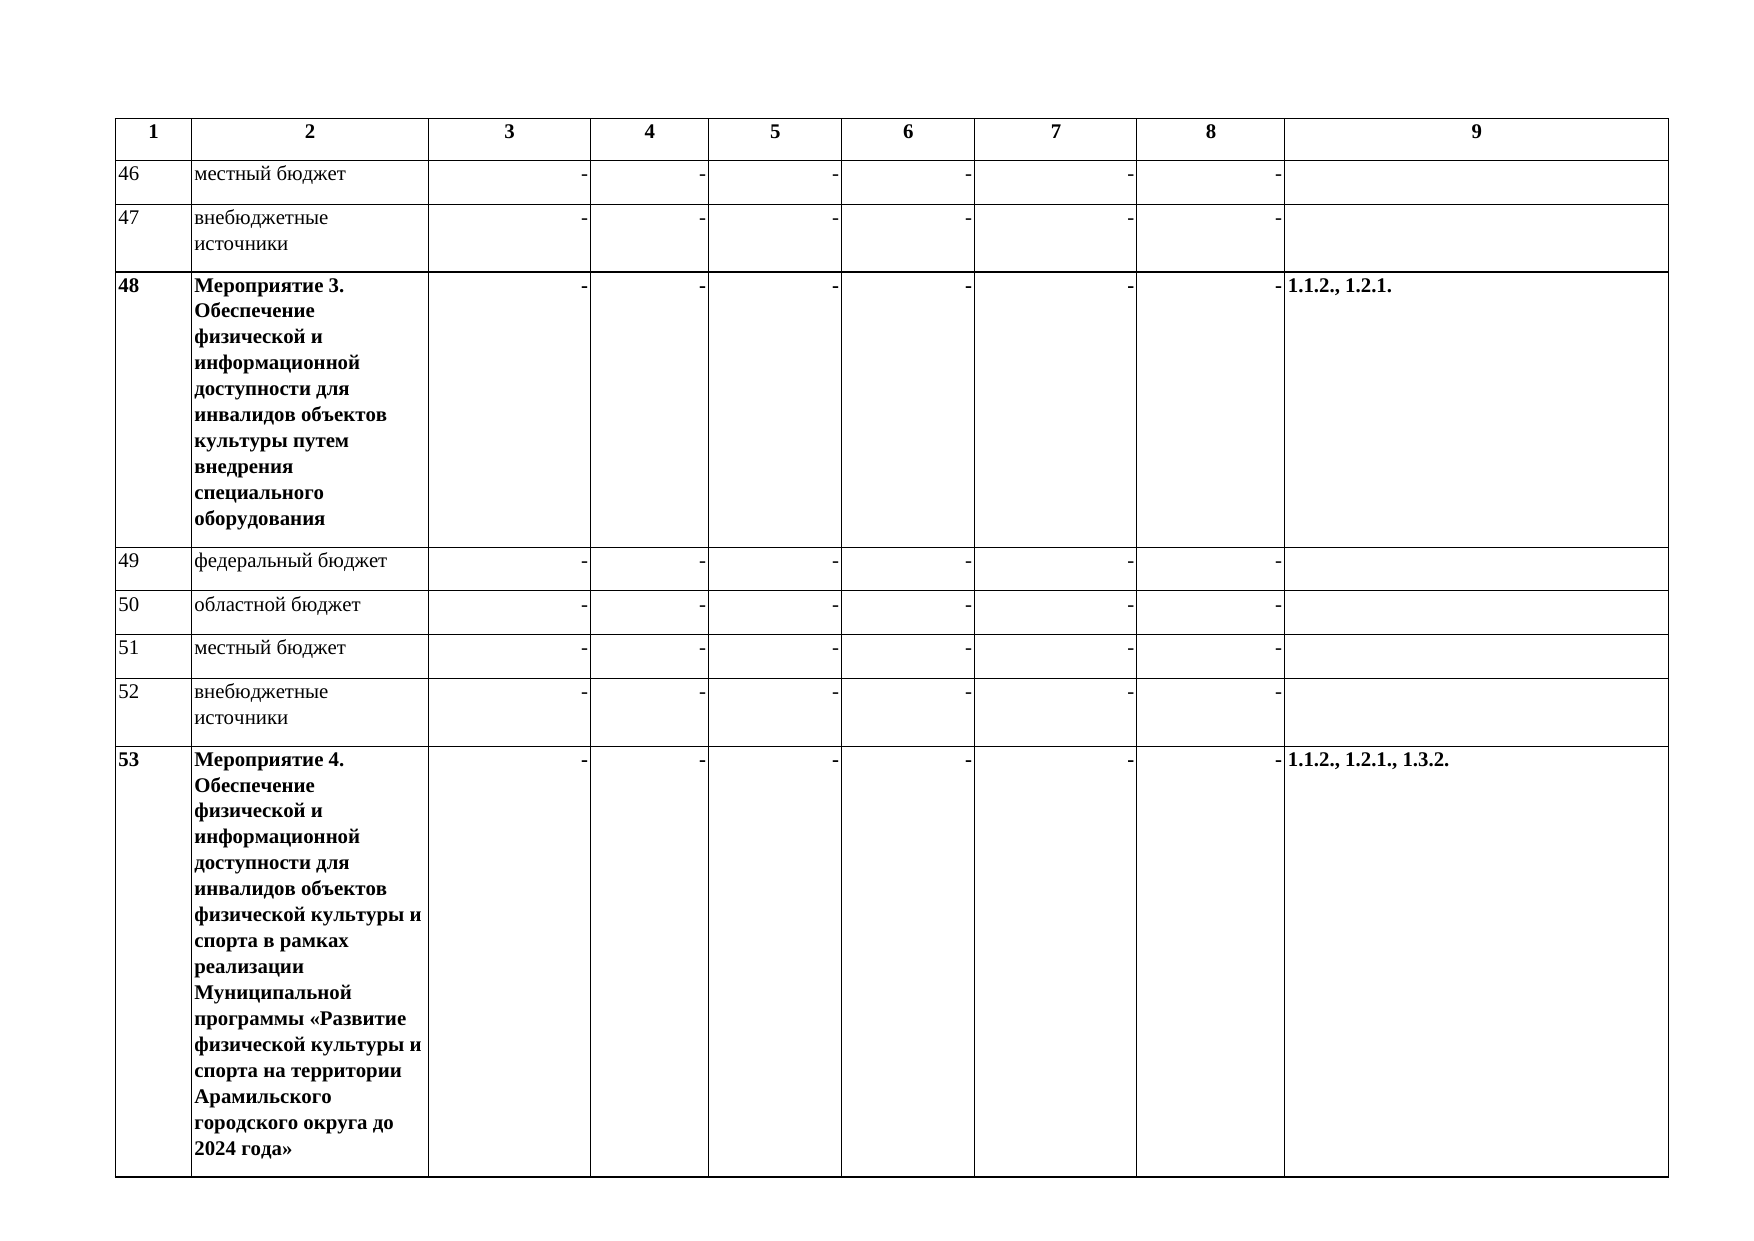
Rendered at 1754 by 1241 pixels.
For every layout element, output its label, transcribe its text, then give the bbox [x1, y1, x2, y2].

table_cell 49 [116, 548, 191, 590]
table_cell - [842, 205, 974, 271]
table_cell - [1137, 161, 1284, 204]
table_cell - [842, 635, 974, 678]
table_cell - [1137, 548, 1284, 590]
table_cell [1285, 205, 1668, 271]
table_cell - [709, 273, 841, 547]
table_cell [1285, 635, 1668, 678]
table_cell - [975, 548, 1136, 590]
table_cell - [591, 591, 708, 634]
table_cell - [1137, 273, 1284, 547]
table_cell местный бюджет [192, 161, 428, 204]
table_cell - [842, 548, 974, 590]
table_cell - [842, 747, 974, 1176]
table_cell - [591, 161, 708, 204]
table_cell [1285, 548, 1668, 590]
table_cell Мероприятие 4. Обеспечение физической и информационной доступности для инвалидов объектов физической культуры и спорта в рамках реализации Муниципальной программы «Развитие физической культуры и спорта на территории Арамильского городского округа до 2024 года» [192, 747, 428, 1176]
table_cell - [842, 161, 974, 204]
table_cell областной бюджет [192, 591, 428, 634]
table_cell - [429, 747, 590, 1176]
table_cell 1.1.2., 1.2.1., 1.3.2. [1285, 747, 1668, 1176]
table_cell внебюджетные источники [192, 679, 428, 746]
table_cell [1285, 591, 1668, 634]
table_cell - [975, 273, 1136, 547]
table_cell - [1137, 591, 1284, 634]
table_cell - [709, 161, 841, 204]
table_header 2 [192, 119, 428, 160]
table_header 7 [975, 119, 1136, 160]
table_cell Мероприятие 3. Обеспечение физической и информационной доступности для инвалидов объектов культуры путем внедрения специального оборудования [192, 273, 428, 547]
table_cell - [709, 747, 841, 1176]
table_cell - [1137, 747, 1284, 1176]
table_cell - [429, 273, 590, 547]
table_cell - [975, 679, 1136, 746]
table_cell - [975, 747, 1136, 1176]
table_cell - [591, 273, 708, 547]
table_cell - [709, 679, 841, 746]
table_cell - [429, 548, 590, 590]
table_cell федеральный бюджет [192, 548, 428, 590]
table_cell [1285, 679, 1668, 746]
table_cell - [429, 679, 590, 746]
table_header 6 [842, 119, 974, 160]
table_cell - [975, 161, 1136, 204]
table_cell - [591, 635, 708, 678]
table_cell - [709, 205, 841, 271]
table_cell - [429, 205, 590, 271]
table_cell [1285, 161, 1668, 204]
table_cell - [842, 679, 974, 746]
table_cell - [842, 591, 974, 634]
table_cell - [842, 273, 974, 547]
table_cell - [591, 747, 708, 1176]
table_header 9 [1285, 119, 1668, 160]
table_cell 47 [116, 205, 191, 271]
table_cell - [975, 635, 1136, 678]
table_cell - [429, 591, 590, 634]
table_cell - [429, 161, 590, 204]
table_cell 50 [116, 591, 191, 634]
table_cell - [709, 548, 841, 590]
table_header 4 [591, 119, 708, 160]
table_header 5 [709, 119, 841, 160]
table_cell внебюджетные источники [192, 205, 428, 271]
table_header 8 [1137, 119, 1284, 160]
table_cell - [1137, 205, 1284, 271]
table_header 3 [429, 119, 590, 160]
table_cell - [709, 591, 841, 634]
table_cell - [591, 548, 708, 590]
table_cell - [975, 205, 1136, 271]
table_header 1 [116, 119, 191, 160]
table_cell - [1137, 679, 1284, 746]
table_cell - [1137, 635, 1284, 678]
table_cell 46 [116, 161, 191, 204]
table_cell местный бюджет [192, 635, 428, 678]
table_cell 1.1.2., 1.2.1. [1285, 273, 1668, 547]
table_cell - [591, 679, 708, 746]
table_cell 51 [116, 635, 191, 678]
table_cell - [429, 635, 590, 678]
table_cell - [591, 205, 708, 271]
table_cell - [975, 591, 1136, 634]
table_cell 48 [116, 273, 191, 547]
table_cell - [709, 635, 841, 678]
table_cell 52 [116, 679, 191, 746]
table_cell 53 [116, 747, 191, 1176]
